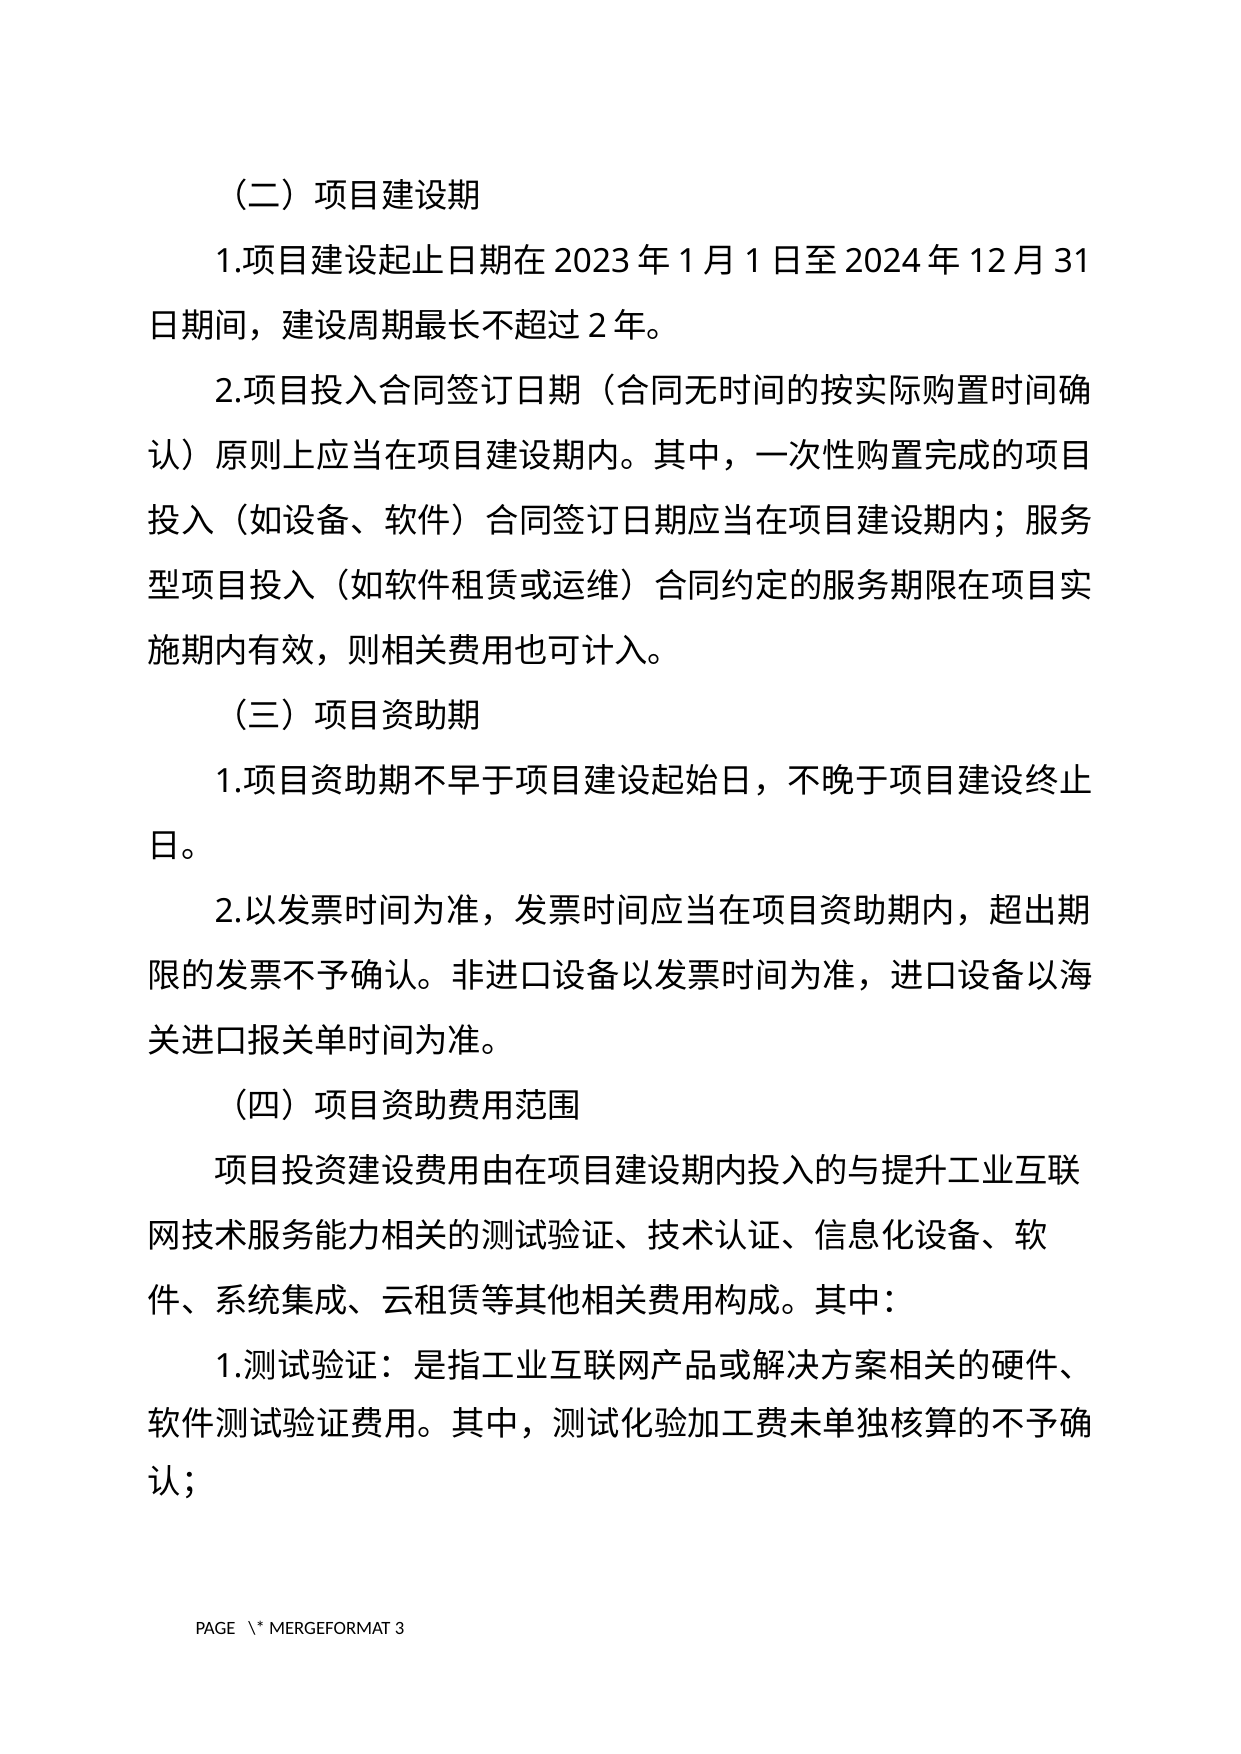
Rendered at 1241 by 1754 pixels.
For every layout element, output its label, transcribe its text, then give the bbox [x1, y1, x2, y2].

text 1.项目资助期不早于项目建设起始日，不晚于项目建设终止日。 [148, 746, 1093, 876]
text 2.以发票时间为准，发票时间应当在项目资助期内，超出期限的发票不予确认。非进口设备以发票时间为准，进口设备以海关进口报关单时间为准。 [148, 876, 1093, 1071]
text 1.项目建设起止日期在2023年1月1日至2024年12月31日期间，建设周期最长不超过2年。 [148, 226, 1093, 356]
text 2.项目投入合同签订日期（合同无时间的按实际购置时间确认）原则上应当在项目建设期内。其中，一次性购置完成的项目投入（如设备、软件）合同签订日期应当在项目建设期内；服务型项目投入（如软件租赁或运维）合同约定的服务期限在项目实施期内有效，则相关费用也可计入。 [148, 356, 1093, 681]
subtitle （三）项目资助期 [148, 681, 1093, 746]
list 项目投资建设费用由在项目建设期内投入的与提升工业互联网技术服务能力相关的测试验证、技术认证、信息化设备、软件、系统集成、云租赁等其他相关费用构成。其中： [148, 1136, 1093, 1331]
subtitle （二）项目建设期 [148, 161, 1093, 226]
text 1.测试验证：是指工业互联网产品或解决方案相关的硬件、软件测试验证费用。其中，测试化验加工费未单独核算的不予确认； [148, 1331, 1093, 1506]
subtitle （四）项目资助费用范围 [148, 1071, 1093, 1136]
